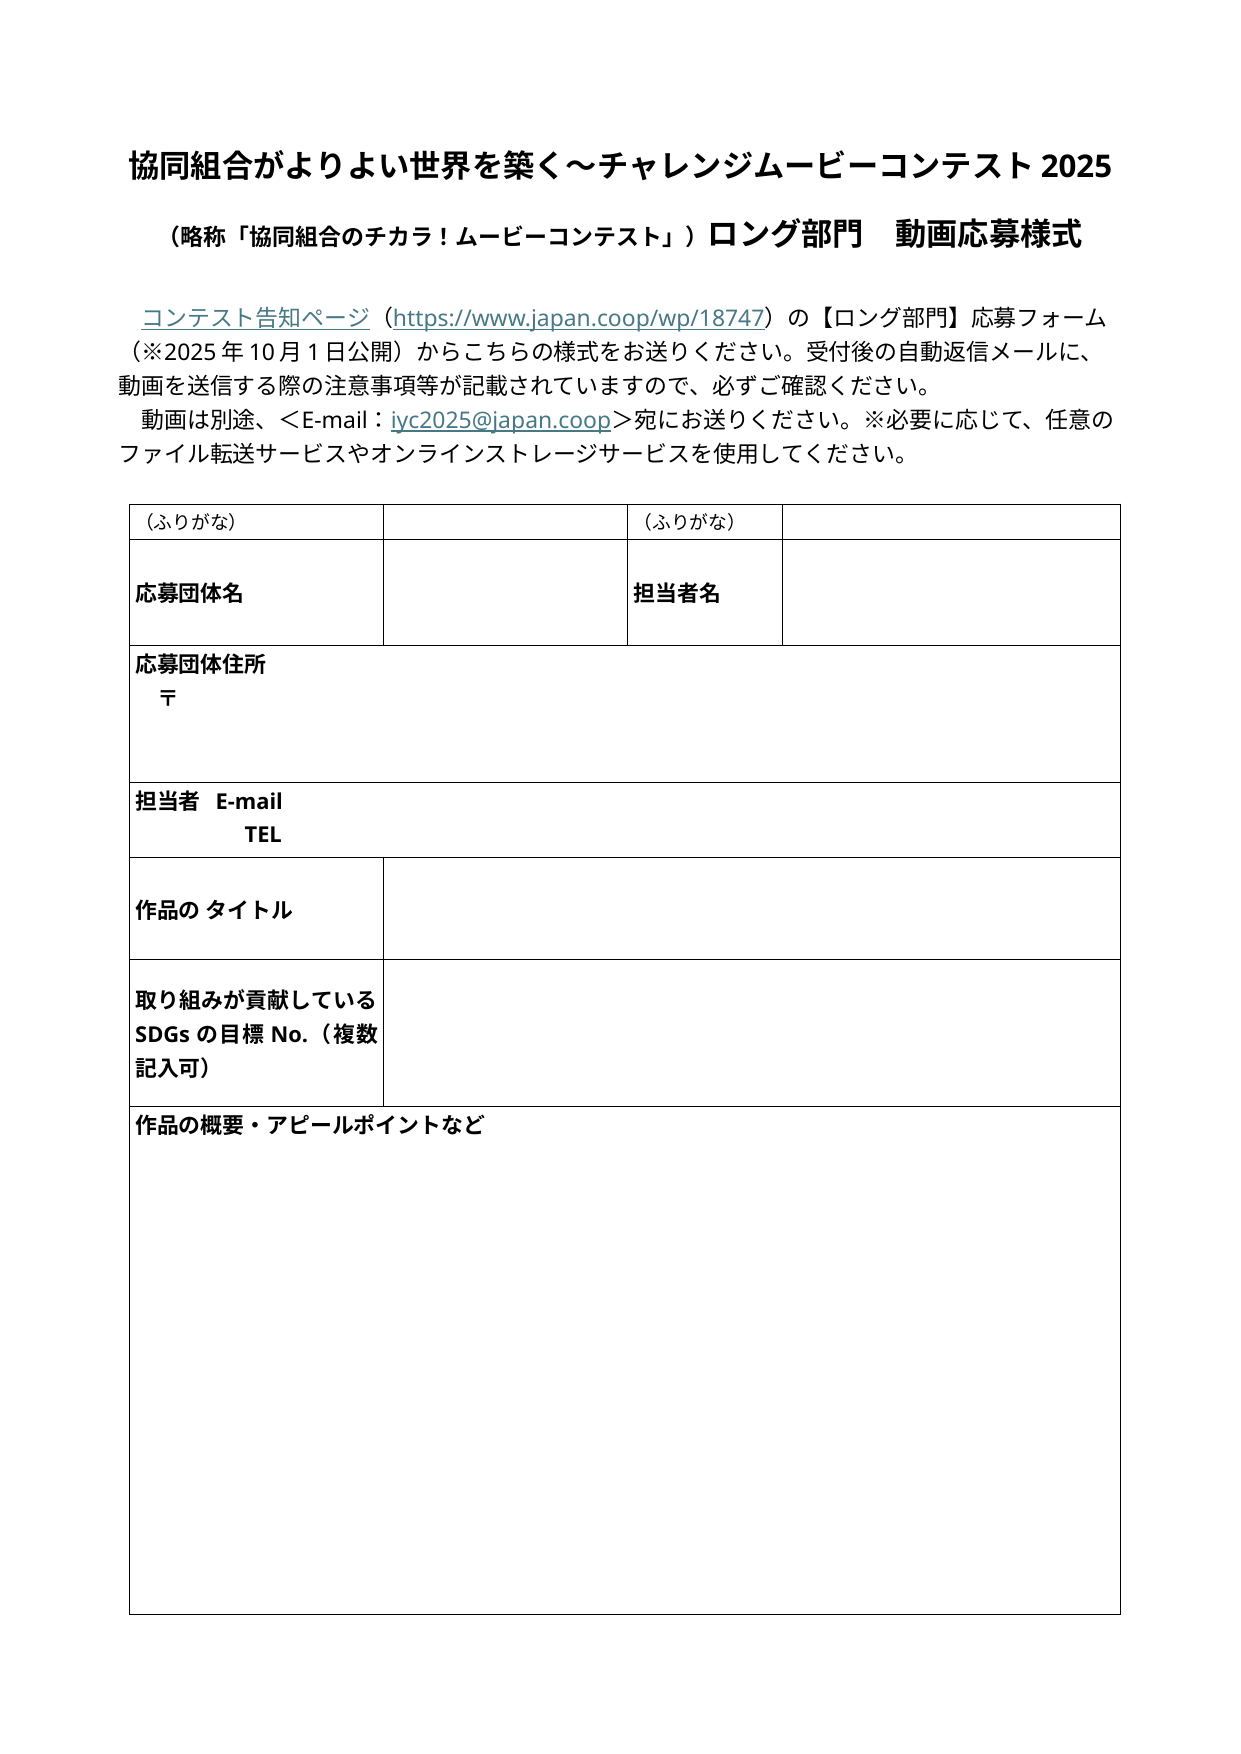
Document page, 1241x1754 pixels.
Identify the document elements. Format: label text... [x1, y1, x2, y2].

table_header （ふりがな） [628, 505, 782, 538]
table_header [783, 505, 1120, 538]
table_cell [384, 540, 627, 645]
text コンテスト告知ページ（https://www.japan.coop/wp/18747）の【ロング部門】応募フォーム（※2025年10月1日公開）からこちらの様式をお送りください。受付後の自動返信メールに、動画を送信する際の注意事項等が記載されていますので、必ずご確認ください。 [118, 300, 1122, 402]
table_cell 取り組みが貢献しているSDGsの目標No.（複数記入可） [130, 960, 383, 1106]
table_header （ふりがな） [130, 505, 383, 538]
table_cell [783, 540, 1120, 645]
table_cell 作品の タイトル [130, 858, 383, 959]
table_header [384, 505, 627, 538]
table_cell 応募団体名 [130, 540, 383, 645]
text 協同組合がよりよい世界を築く～チャレンジムービーコンテスト2025 （略称「協同組合のチカラ！ムービーコンテスト」）ロング部門 動画応募様式 [118, 130, 1122, 266]
table_cell 担当者名 [628, 540, 782, 645]
table_cell [384, 960, 1120, 1106]
table_cell 担当者 E-mail TEL [130, 783, 1120, 857]
text 動画は別途、＜E-mail：iyc2025@japan.coop＞宛にお送りください。※必要に応じて、任意のファイル転送サービスやオンラインストレージサービスを使用してください。 [118, 402, 1122, 469]
table_cell 応募団体住所 〒 [130, 646, 1120, 782]
table_cell [384, 858, 1120, 959]
table_cell 作品の概要・アピールポイントなど [130, 1107, 1120, 1614]
